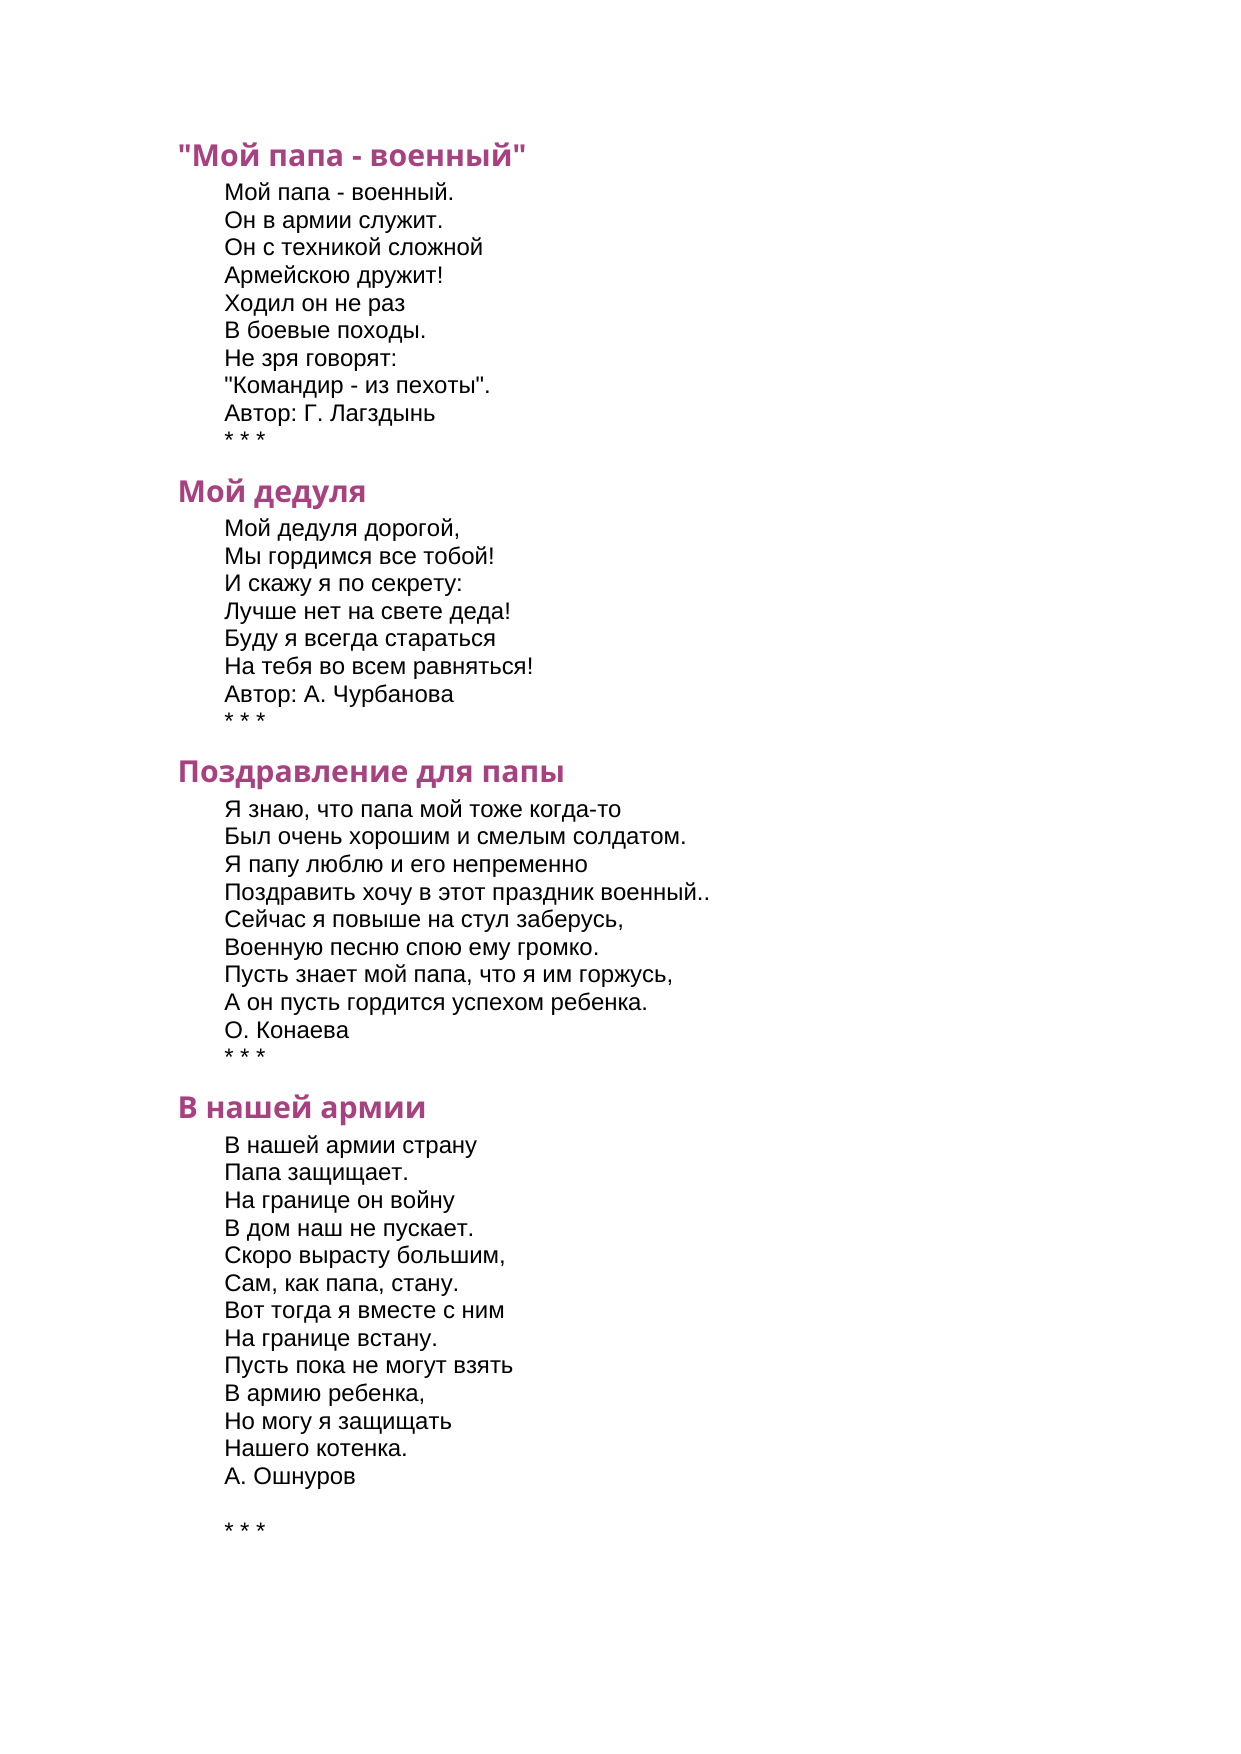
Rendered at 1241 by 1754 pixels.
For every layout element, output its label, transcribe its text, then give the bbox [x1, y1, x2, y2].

text Армейскою дружит! [177, 261, 1152, 288]
text Но могу я защищать [177, 1407, 1152, 1434]
text Я знаю, что папа мой тоже когда-то [177, 795, 1152, 822]
text Буду я всегда стараться [177, 624, 1152, 652]
text * * * [177, 1043, 1152, 1071]
text И скажу я по секрету: [177, 569, 1152, 597]
text В армию ребенка, [177, 1379, 1152, 1407]
text Поздравить хочу в этот праздник военный.. [177, 877, 1152, 905]
text О. Конаева [177, 1016, 1152, 1043]
text Военную песню спою ему громко. [177, 933, 1152, 960]
text Мой папа - военный. [177, 178, 1152, 206]
text На тебя во всем равняться! [177, 652, 1152, 679]
text Скоро вырасту большим, [177, 1241, 1152, 1269]
text Вот тогда я вместе с ним [177, 1296, 1152, 1324]
text "Командир - из пехоты". [177, 371, 1152, 399]
text А он пусть гордится успехом ребенка. [177, 988, 1152, 1016]
text "Мой папа - военный" [177, 134, 1152, 175]
text А. Ошнуров [177, 1462, 1152, 1489]
text Нашего котенка. [177, 1434, 1152, 1462]
text Он с техникой сложной [177, 233, 1152, 261]
text * * * [177, 426, 1152, 454]
text Ходил он не раз [177, 288, 1152, 316]
text * * * [177, 707, 1152, 735]
text Поздравление для папы [177, 750, 1152, 792]
text В нашей армии [177, 1086, 1152, 1127]
text Пусть знает мой папа, что я им горжусь, [177, 960, 1152, 988]
text Он в армии служит. [177, 206, 1152, 233]
text Сейчас я повыше на стул заберусь, [177, 905, 1152, 933]
text * * * [177, 1517, 1152, 1545]
text Не зря говорят: [177, 344, 1152, 371]
text Мой дедуля [177, 470, 1152, 511]
text В боевые походы. [177, 316, 1152, 344]
text Мой дедуля дорогой, [177, 514, 1152, 542]
text Папа защищает. [177, 1158, 1152, 1186]
text Автор: Г. Лагздынь [177, 399, 1152, 426]
text Лучше нет на свете деда! [177, 597, 1152, 624]
text Пусть пока не могут взять [177, 1351, 1152, 1379]
text Автор: А. Чурбанова [177, 679, 1152, 707]
text В нашей армии страну [177, 1131, 1152, 1158]
text На границе он войну [177, 1186, 1152, 1213]
text Я папу люблю и его непременно [177, 850, 1152, 877]
text Мы гордимся все тобой! [177, 542, 1152, 569]
text На границе встану. [177, 1324, 1152, 1351]
text Сам, как папа, стану. [177, 1269, 1152, 1296]
text Был очень хорошим и смелым солдатом. [177, 822, 1152, 850]
text В дом наш не пускает. [177, 1213, 1152, 1241]
